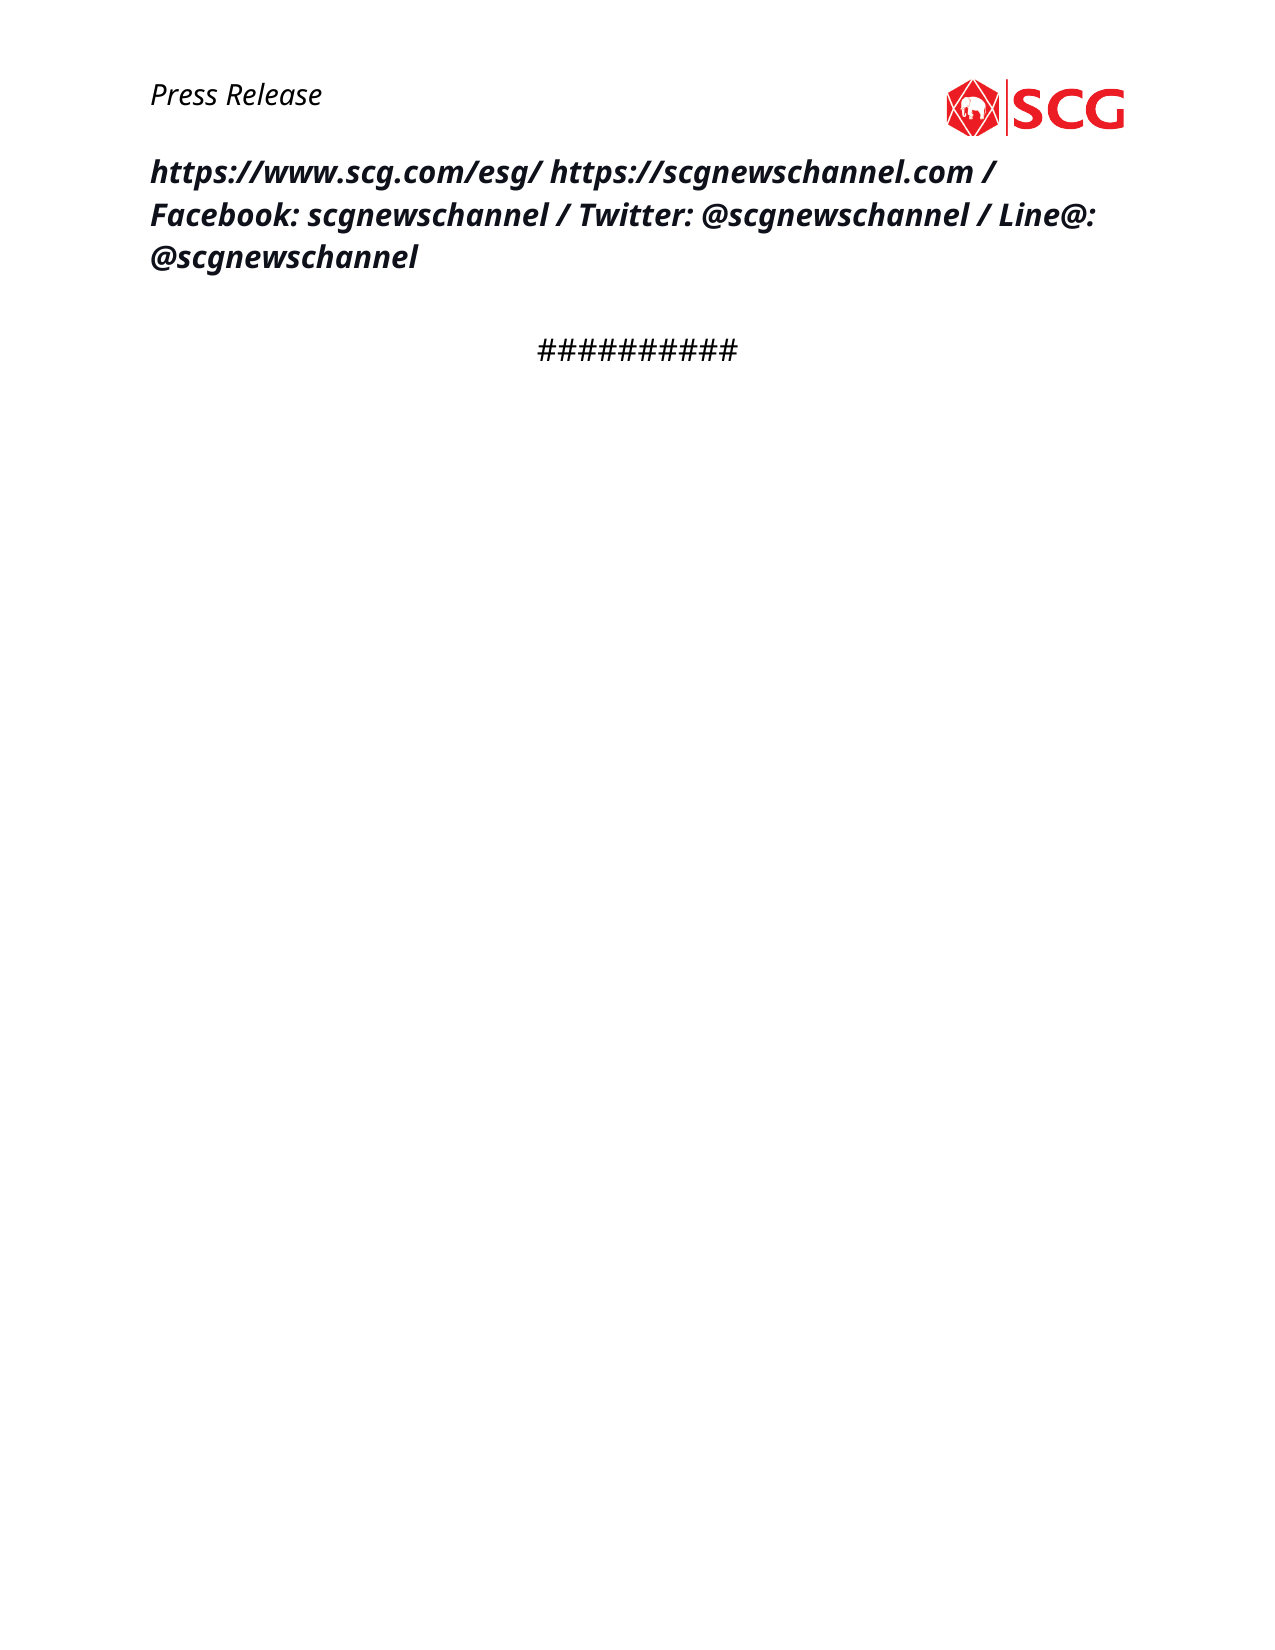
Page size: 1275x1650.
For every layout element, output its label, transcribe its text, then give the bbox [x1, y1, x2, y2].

text ########## [150, 328, 1125, 371]
picture [945, 76, 1124, 136]
